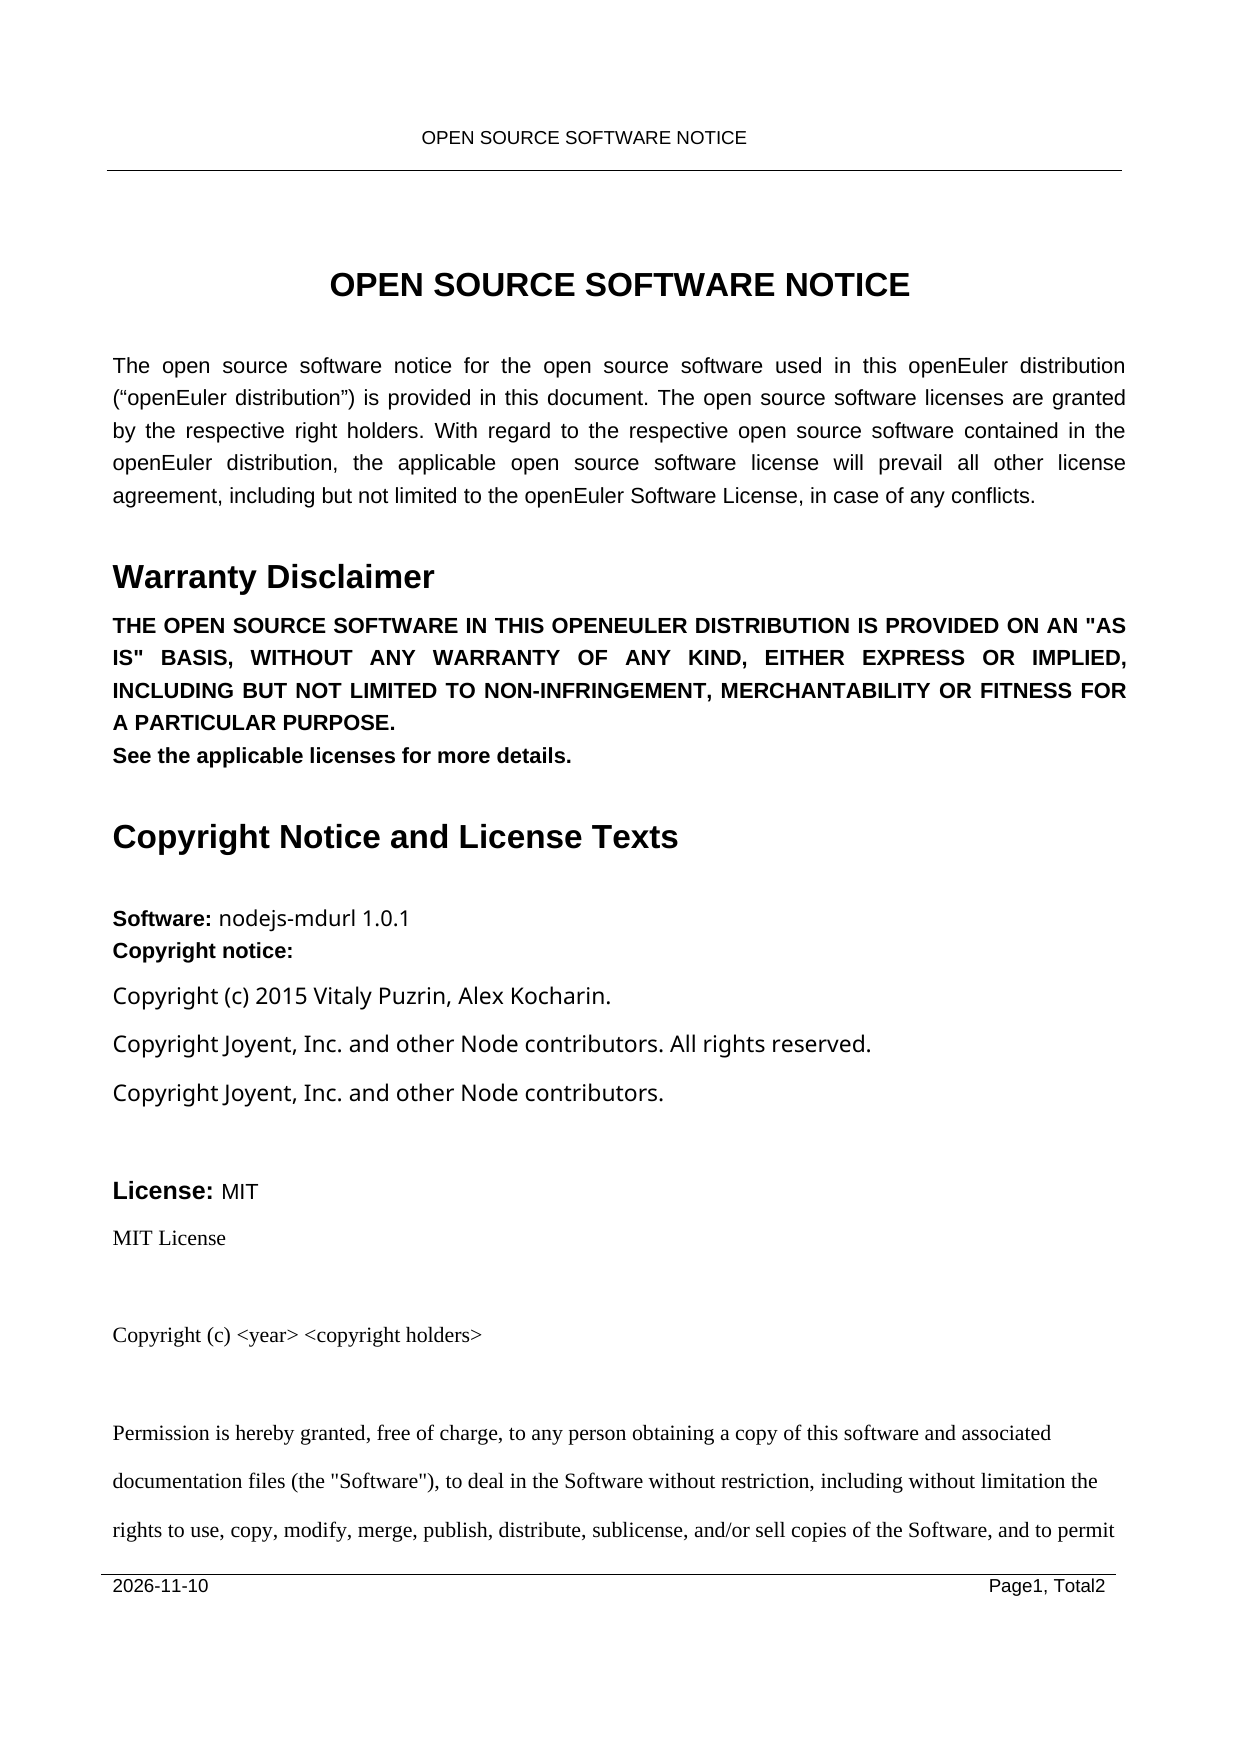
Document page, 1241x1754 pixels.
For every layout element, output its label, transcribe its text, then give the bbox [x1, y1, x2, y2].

text The open source software notice for the open source software used in this openEuler distribution (“openEuler distribution”) is provided in this document. The open source software licenses are granted by the respective right holders. With regard to the respective open source software contained in the openEuler distribution, the applicable open source software license will prevail all other license agreement, including but not limited to the openEuler Software License, in case of any conflicts. [112, 349, 1128, 511]
text Software: nodejs-mdurl 1.0.1 [112, 901, 1128, 934]
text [112, 1221, 1128, 1546]
text Copyright Notice and License Texts [112, 804, 1128, 869]
text THE OPEN SOURCE SOFTWARE IN THIS OPENEULER DISTRIBUTION IS PROVIDED ON AN "AS IS" BASIS, WITHOUT ANY WARRANTY OF ANY KIND, EITHER EXPRESS OR IMPLIED, INCLUDING BUT NOT LIMITED TO NON-INFRINGEMENT, MERCHANTABILITY OR FITNESS FOR A PARTICULAR PURPOSE. See the applicable licenses for more details. [112, 609, 1128, 771]
text License: MIT [112, 1174, 1128, 1207]
text Copyright notice: [112, 934, 1128, 966]
text Copyright (c) 2015 Vitaly Puzrin, Alex Kocharin. Copyright Joyent, Inc. and other Node contributors. All rights reserved. Copyright Joyent, Inc. and other Node contributors. [112, 979, 1128, 1158]
text OPEN SOURCE SOFTWARE NOTICE [112, 251, 1128, 316]
text Warranty Disclaimer [112, 544, 1128, 609]
